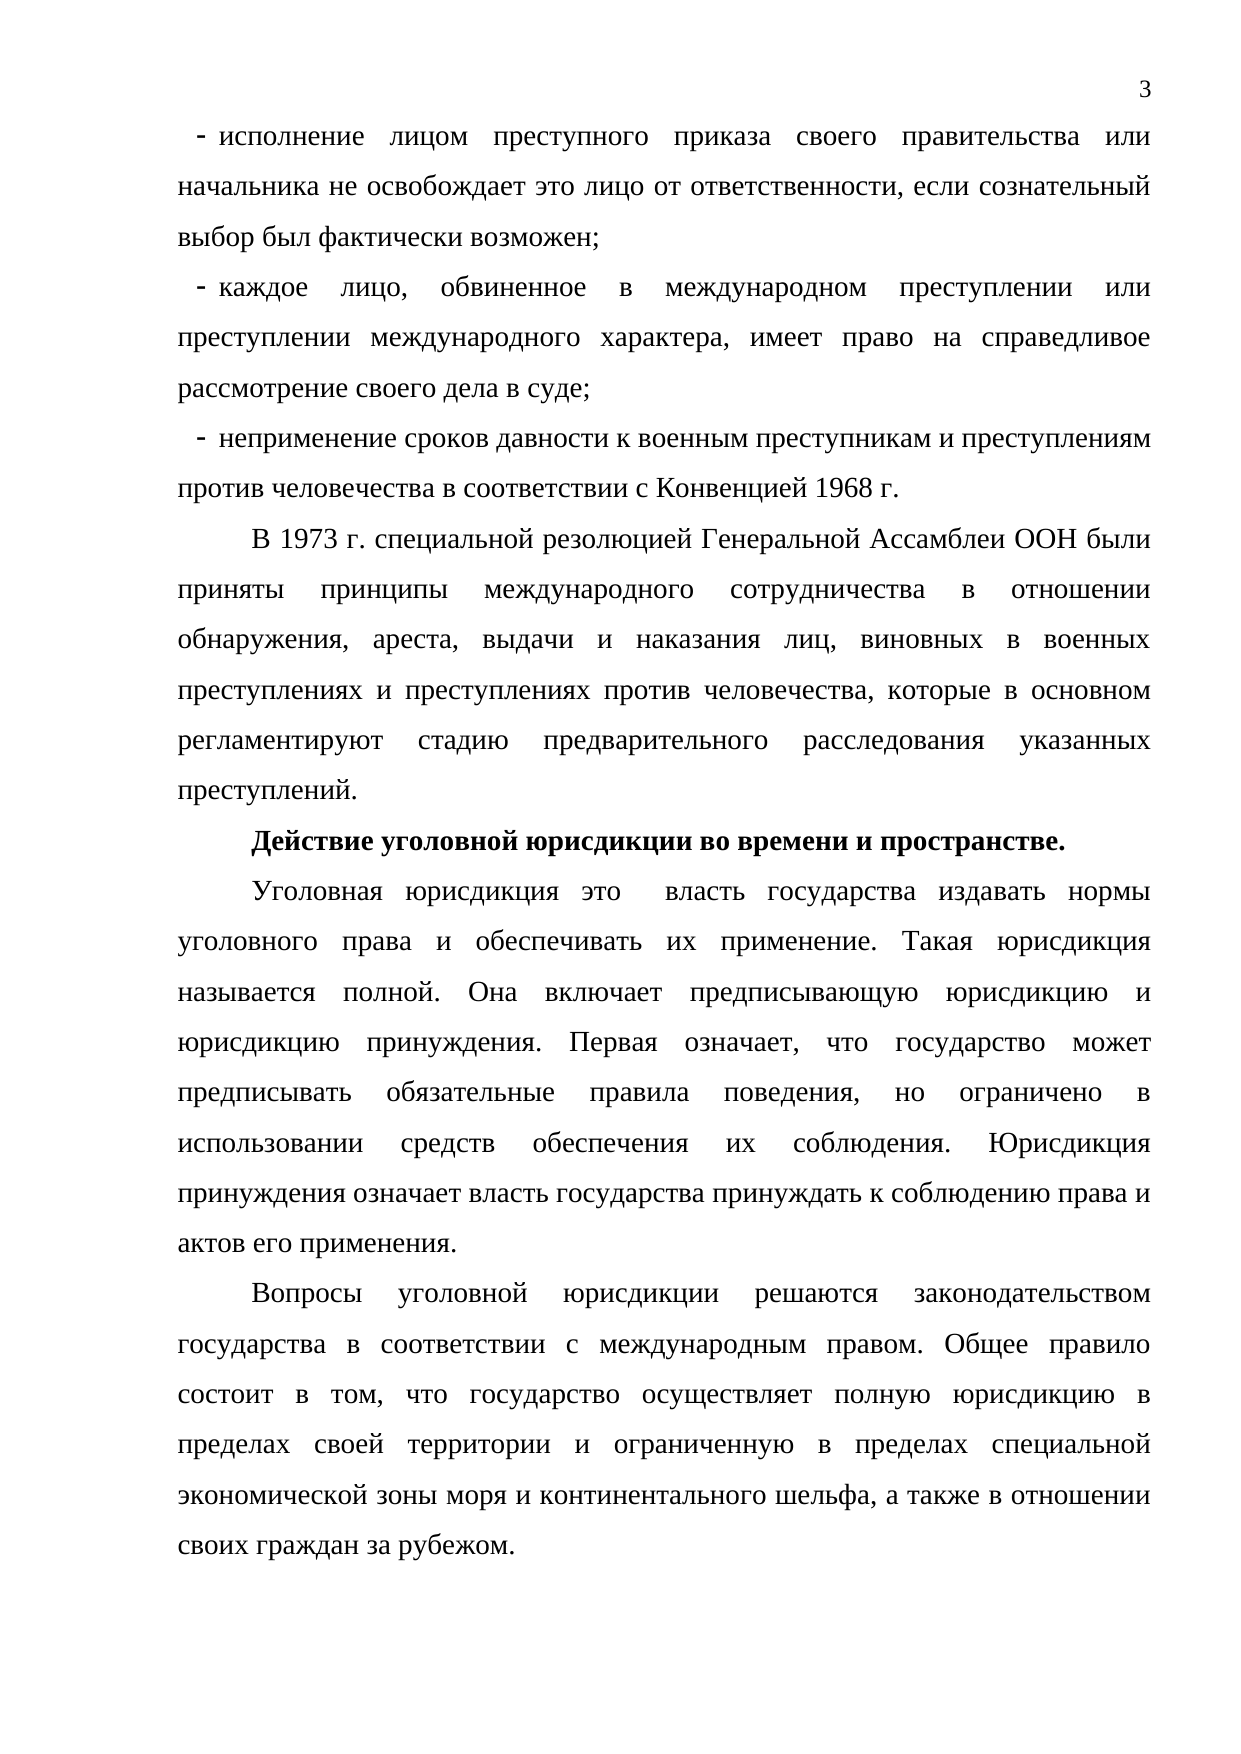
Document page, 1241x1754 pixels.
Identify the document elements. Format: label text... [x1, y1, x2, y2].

text Вопросы уголовной юрисдикции решаются законодательством государства в соответствии с международным правом. Общее правило состоит в том, что государство осуществляет полную юрисдикцию в пределах своей территории и ограниченную в пределах специальной экономической зоны моря и континентального шельфа, а также в отношении своих граждан за рубежом. [177, 1276, 1152, 1561]
list исполнение лицом преступного приказа своего правительства или начальника не освобождает это лицо от ответственности, если сознательный выбор был фактически возможен; [177, 118, 1152, 252]
text Уголовная юрисдикция это власть государства издавать нормы уголовного права и обеспечивать их применение. Такая юрисдикция называется полной. Она включает предписывающую юрисдикцию и юрисдикцию принуждения. Первая означает, что государство может предписывать обязательные правила поведения, но ограничено в использовании средств обеспечения их соблюдения. Юрисдикция принуждения означает власть государства принуждать к соблюдению права и актов его применения. [177, 873, 1152, 1259]
text В . специальной резолюцией Генеральной Ассамблеи ООН были приняты принципы международного сотрудничества в отношении обнаружения, ареста, выдачи и наказания лиц, виновных в военных преступлениях и преступлениях против человечества, которые в основном регламентируют стадию предварительного расследования указанных преступлений. [177, 521, 1152, 806]
list неприменение сроков давности к военным преступникам и преступлениям против человечества в соответствии с Конвенцией . [177, 420, 1152, 504]
list каждое лицо, обвиненное в международном преступлении или преступлении международного характера, имеет право на справедливое рассмотрение своего дела в суде; [177, 269, 1152, 403]
text Действие уголовной юрисдикции во времени и пространстве. [177, 823, 1152, 856]
